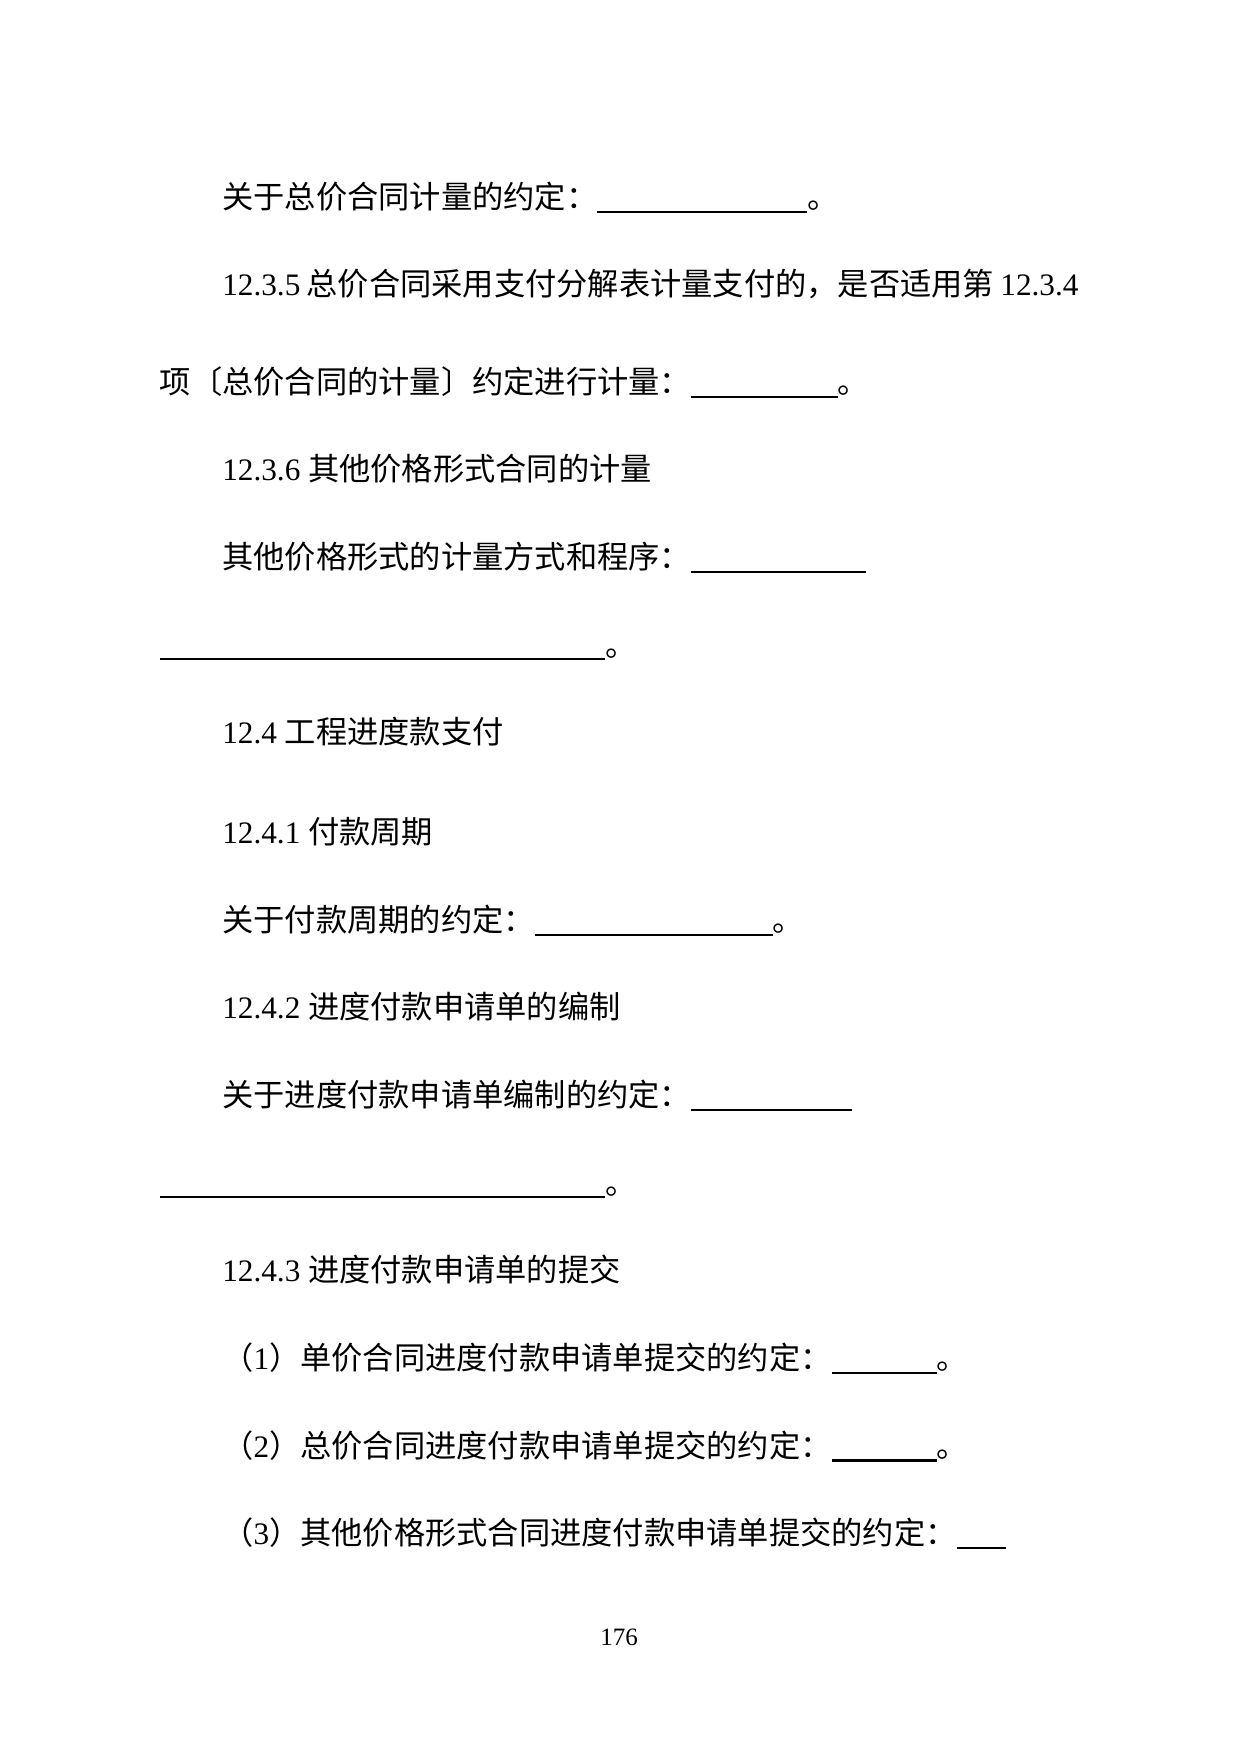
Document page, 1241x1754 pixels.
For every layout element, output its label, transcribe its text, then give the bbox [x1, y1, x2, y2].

text 12.3.6 其他价格形式合同的计量 [159, 435, 1078, 500]
text 其他价格形式的计量方式和程序： [159, 522, 1078, 587]
text 12.4 工程进度款支付 [159, 697, 1078, 762]
text （1）单价合同进度付款申请单提交的约定： 。 [159, 1323, 1078, 1388]
text 关于进度付款申请单编制的约定： [159, 1060, 1078, 1125]
text 12.4.1 付款周期 [159, 798, 1078, 863]
text （2）总价合同进度付款申请单提交的约定： 。 [159, 1411, 1078, 1476]
text 12.3.5总价合同采用支付分解表计量支付的，是否适用第12.3.4 项〔总价合同的计量〕约定进行计量： 。 [159, 249, 1078, 412]
text 关于总价合同计量的约定： 。 [159, 162, 1078, 227]
text 12.4.2 进度付款申请单的编制 [159, 973, 1078, 1038]
text 关于付款周期的约定： 。 [159, 885, 1078, 950]
text 。 [159, 610, 1078, 675]
text （3）其他价格形式合同进度付款申请单提交的约定： [159, 1498, 1078, 1563]
text 12.4.3 进度付款申请单的提交 [159, 1236, 1078, 1301]
text 。 [159, 1148, 1078, 1213]
